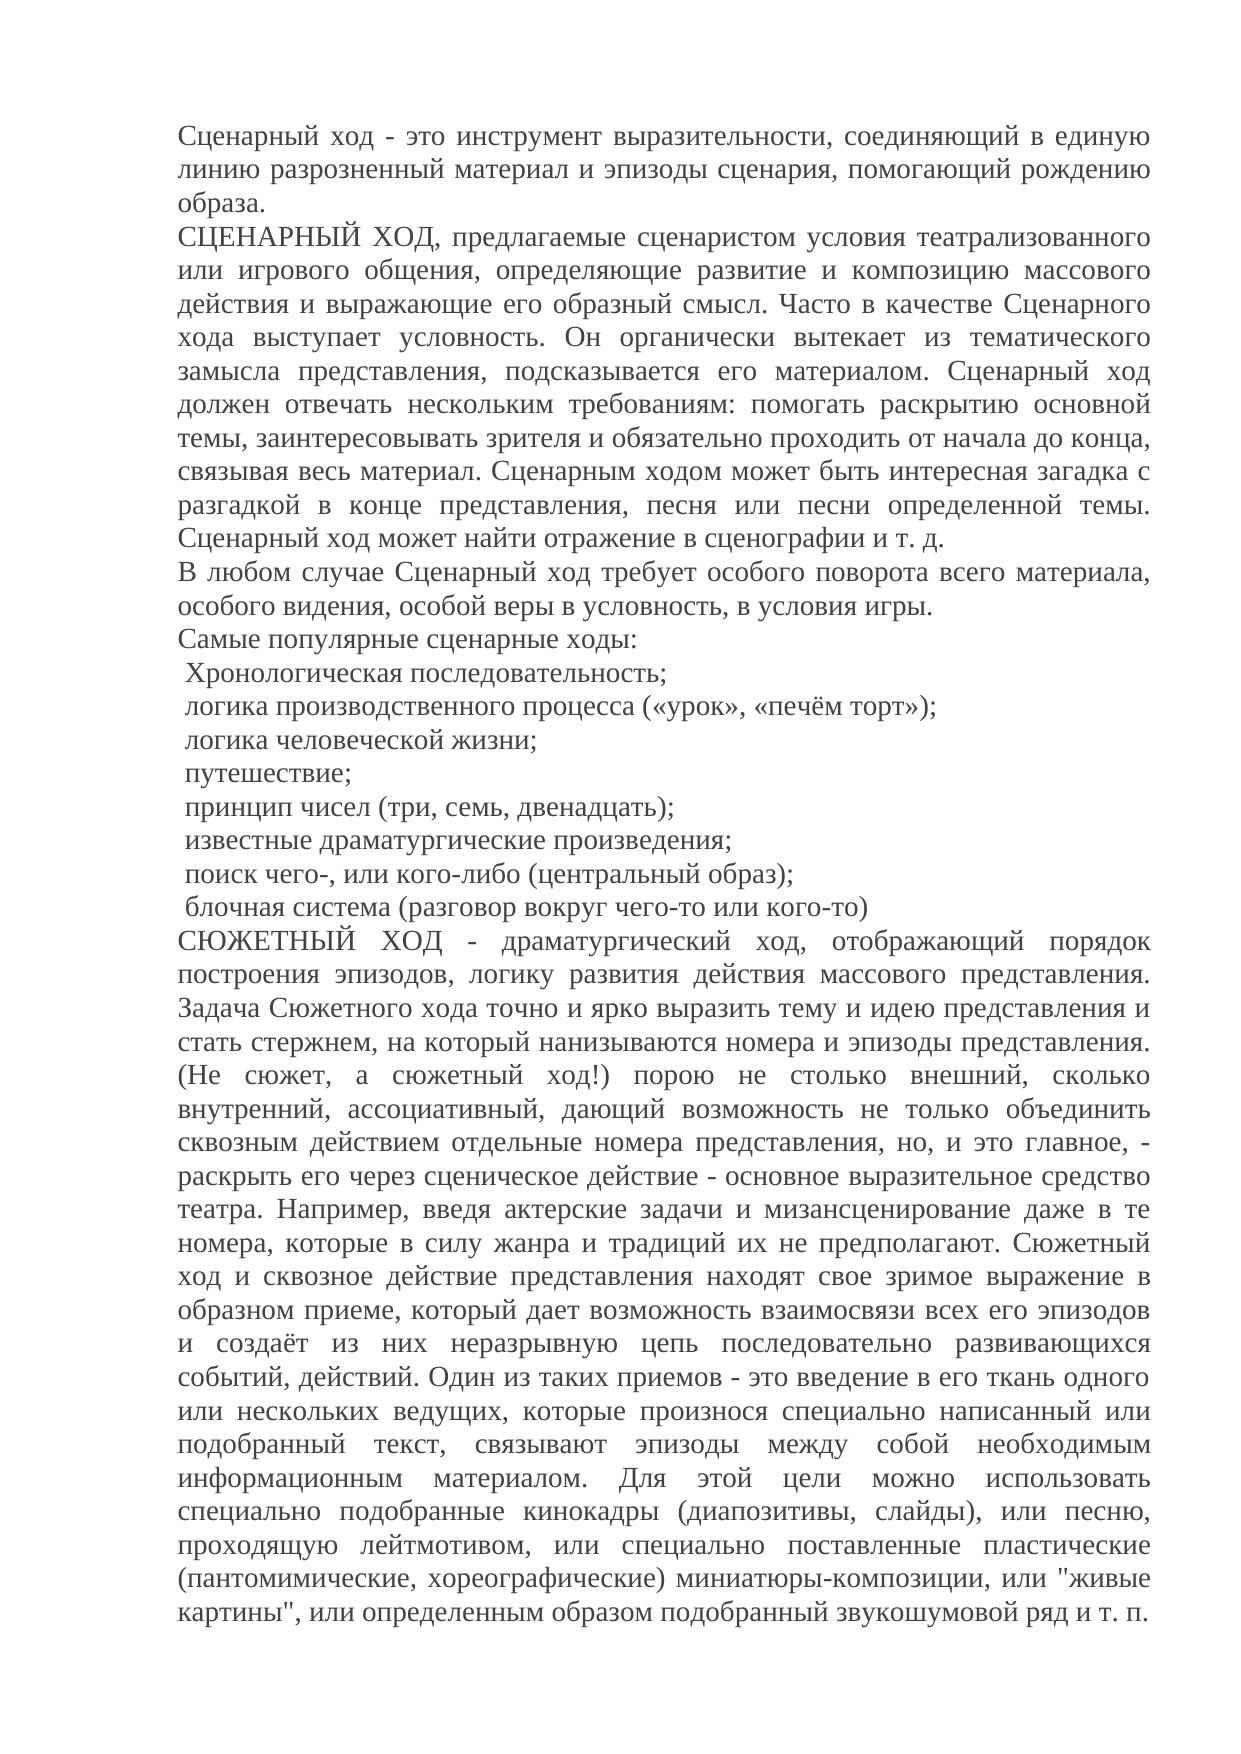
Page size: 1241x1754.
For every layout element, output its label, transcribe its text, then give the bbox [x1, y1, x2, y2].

text Самые популярные сценарные ходы: [177, 621, 1152, 655]
text В любом случае Сценарный ход требует особого поворота всего материала, особого видения, особой веры в условность, в условия игры. [177, 554, 1152, 621]
text СЦЕНАРНЫЙ ХОД, предлагаемые сценаристом условия театрализованного или игрового общения, определяющие развитие и композицию массового действия и выражающие его образный смысл. Часто в качестве Сценарного хода выступает условность. Он органически вытекает из тематического замысла представления, подсказывается его материалом. Сценарный ход должен отвечать нескольким требованиям: помогать раскрытию основной темы, заинтересовывать зрителя и обязательно проходить от начала до конца, связывая весь материал. Сценарным ходом может быть интересная загадка с разгадкой в конце представления, песня или песни определенной темы. Сценарный ход может найти отражение в сценографии и т. д. [177, 219, 1152, 554]
text Хронологическая последовательность; [177, 655, 1152, 688]
text известные драматургические произведения; [177, 822, 1152, 856]
text блочная система (разговор вокруг чего-то или кого-то) [177, 889, 1152, 923]
text логика человеческой жизни; [177, 722, 1152, 755]
text СЮЖЕТНЫЙ ХОД - драматургический ход, отображающий порядок построения эпизодов, логику развития действия массового представления. Задача Сюжетного хода точно и ярко выразить тему и идею представления и стать стержнем, на который нанизываются номера и эпизоды представления. (Не сюжет, а сюжетный ход!) порою не столько внешний, сколько внутренний, ассоциативный, дающий возможность не только объединить сквозным действием отдельные номера представления, но, и это главное, - раскрыть его через сценическое действие - основное выразительное средство театра. Например, введя актерские задачи и мизансценирование даже в те номера, которые в силу жанра и традиций их не предполагают. Сюжетный ход и сквозное действие представления находят свое зримое выражение в образном приеме, который дает возможность взаимосвязи всех его эпизодов и создаёт из них неразрывную цепь последовательно развивающихся событий, действий. Один из таких приемов - это введение в его ткань одного или нескольких ведущих, которые произнося специально написанный или подобранный текст, связывают эпизоды между собой необходимым информационным материалом. Для этой цели можно использовать специально подобранные кинокадры (диапозитивы, слайды), или песню, проходящую лейтмотивом, или специально поставленные пластические (пантомимические, хореографические) миниатюры-композиции, или "живые картины", или определенным образом подобранный звукошумовой ряд и т. п. [177, 923, 1152, 1627]
text принцип чисел (три, семь, двенадцать); [177, 789, 1152, 822]
text поиск чего-, или кого-либо (центральный образ); [177, 856, 1152, 889]
text логика производственного процесса («урок», «печём торт»); [177, 688, 1152, 722]
text путешествие; [177, 755, 1152, 789]
text Сценарный ход - это инструмент выразительности, соединяющий в единую линию разрозненный материал и эпизоды сценария, помогающий рождению образа. [177, 118, 1152, 219]
